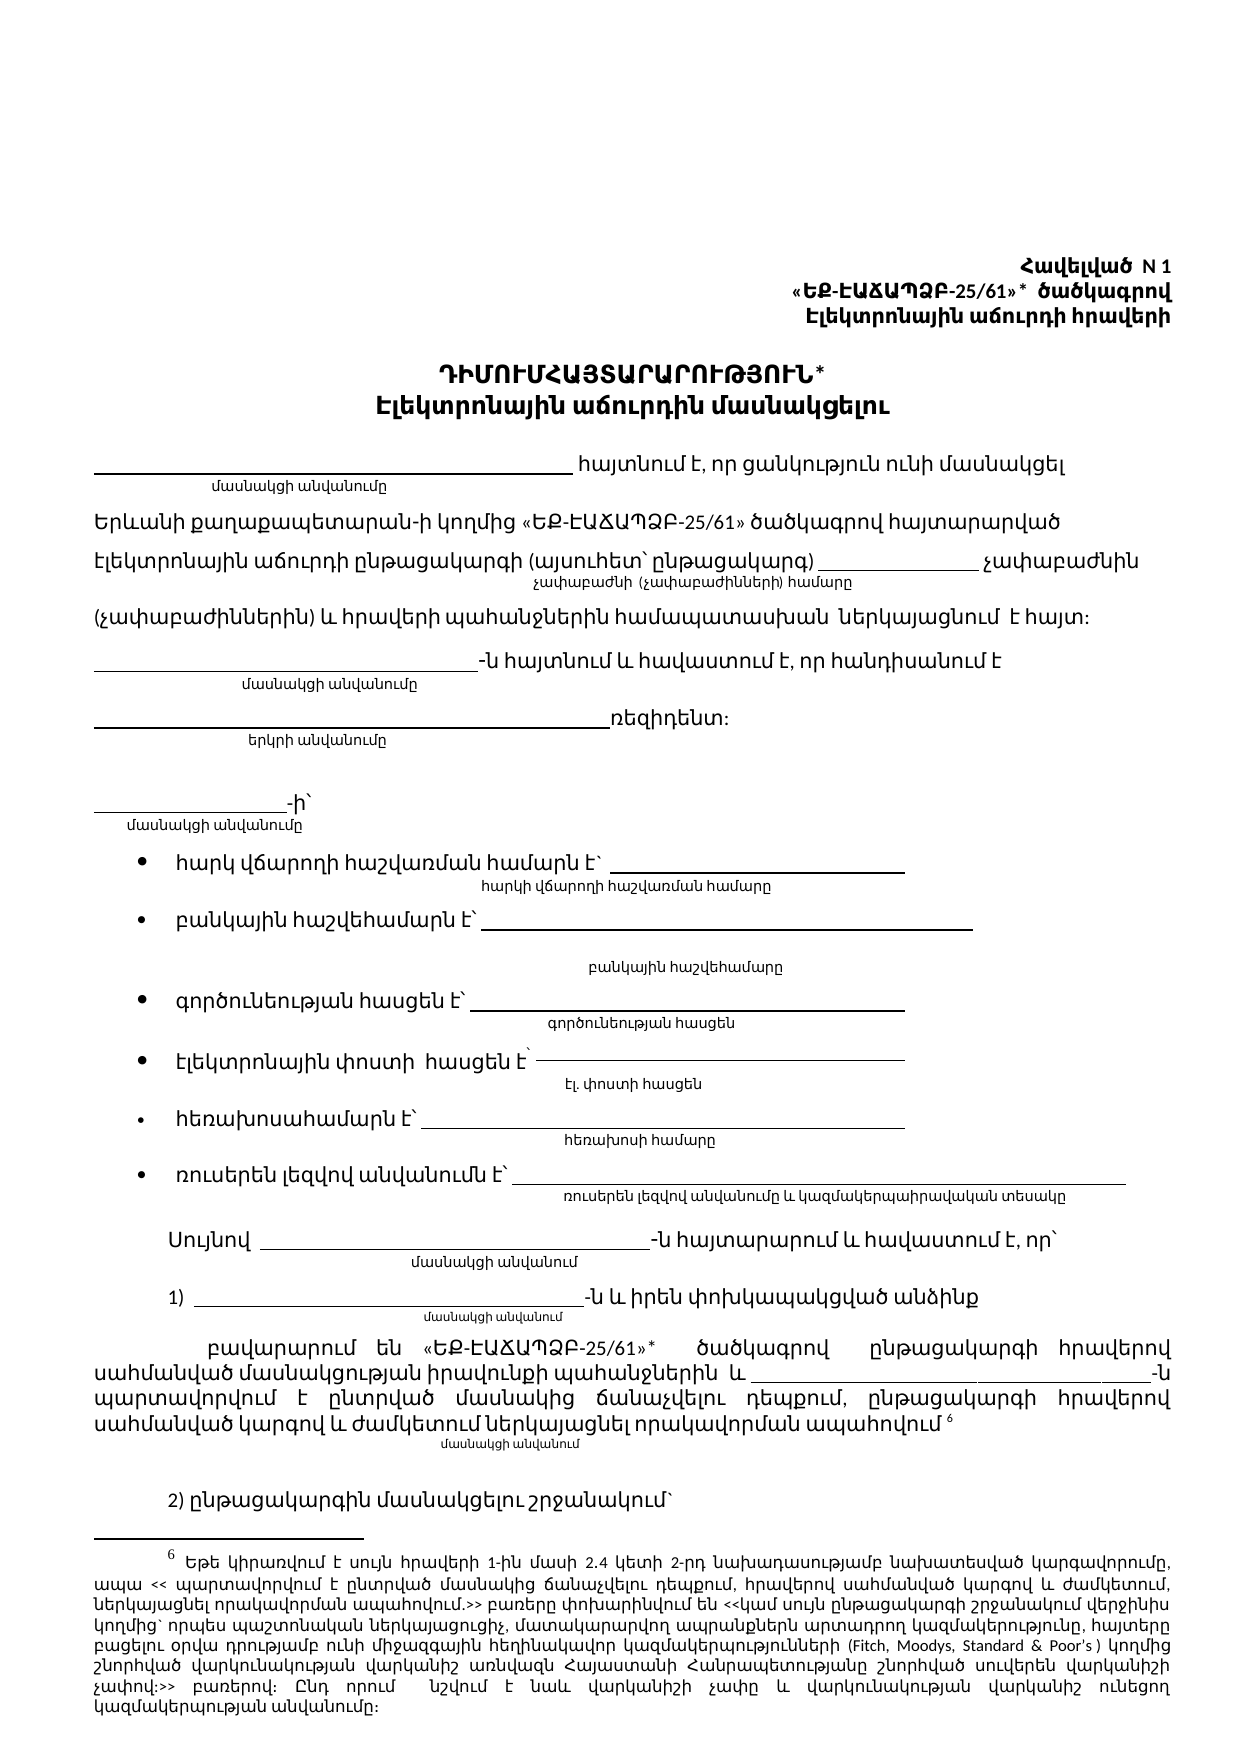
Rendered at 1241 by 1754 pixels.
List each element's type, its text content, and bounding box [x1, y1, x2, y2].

text -ի՝ [94, 790, 1171, 816]
text մասնակցի անվանումը [94, 816, 1171, 846]
text 1) -ն և իրեն փոխկապակցված անձինք [94, 1284, 1171, 1309]
text ռուսերեն լեզվով անվանումը և կազմակերպաիրավական տեսակը [94, 1187, 1171, 1218]
list հարկ վճարողի հաշվառման համարն է` [138, 846, 1171, 877]
text մասնակցի անվանում [94, 1253, 1171, 1284]
list ռուսերեն լեզվով անվանումն է՝ [138, 1162, 1171, 1187]
list բանկային հաշվեհամարն է՝ [138, 907, 1171, 958]
text գործունեության հասցեն [94, 1014, 1171, 1045]
text մասնակցի անվանում [94, 1436, 1171, 1462]
text հայտնում է, որ ցանկություն ունի մասնակցել [94, 451, 1171, 477]
text բանկային հաշվեհամարը [94, 958, 1171, 989]
text ռեզիդենտ: [94, 706, 1171, 731]
text «ԵՔ-ԷԱՃԱՊՁԲ-25/61»* ծածկագրով [94, 278, 1171, 304]
text բավարարում են «ԵՔ-ԷԱՃԱՊՁԲ-25/61»* ծածկագրով ընթացակարգի հրավերով սահմանված մասնակցության իրավունքի պահանջներին և -ն պարտավորվում է ընտրված մասնակից ճանաչվելու դեպքում, ընթացակարգի հրավերով սահմանված կարգով և ժամկետում ներկայացնել որակավորման ապահովում [94, 1335, 1171, 1436]
text էլեկտրոնային աճուրդի ընթացակարգի (այսուհետ՝ ընթացակարգ) չափաբաժնին [94, 548, 1171, 573]
text հարկի վճարողի հաշվառման համարը [94, 877, 1171, 907]
list գործունեության հասցեն է՝ [138, 989, 1171, 1014]
text մասնակցի անվանումը [94, 477, 1171, 507]
text -ն հայտնում և հավաստում է, որ հանդիսանում է [94, 644, 1171, 675]
text Երևանի քաղաքապետարան-ի կողմից «ԵՔ-ԷԱՃԱՊՁԲ-25/61» ծածկագրով հայտարարված [94, 507, 1171, 535]
list հեռախոսահամարն է՝ [138, 1106, 1171, 1131]
text Հավելված N 1 [94, 253, 1171, 278]
text Էլեկտրոնային աճուրդի հրավերի [94, 304, 1171, 329]
text ԴԻՄՈՒՄՀԱՅՏԱՐԱՐՈՒԹՅՈՒՆ* [94, 360, 1171, 390]
list էլեկտրոնային փոստի հասցեն է՝ [138, 1045, 1171, 1075]
text մասնակցի անվանում [94, 1309, 1171, 1335]
text հեռախոսի համարը [462, 1131, 1171, 1162]
text 2) ընթացակարգին մասնակցելու շրջանակում` [94, 1487, 1171, 1513]
text էլ. փոստի հասցեն [94, 1075, 1171, 1106]
subtitle Էլեկտրոնային աճուրդին մասնակցելու [94, 390, 1171, 421]
text (չափաբաժիններին) և հրավերի պահանջներին համապատասխան ներկայացնում է հայտ: [94, 604, 1171, 629]
text մասնակցի անվանումը [94, 675, 1171, 706]
text չափաբաժնի (չափաբաժինների) համարը [94, 573, 1171, 604]
text Սույնով -ն հայտարարում և հավաստում է, որ՝ [94, 1223, 1171, 1253]
text երկրի անվանումը [94, 731, 1171, 762]
